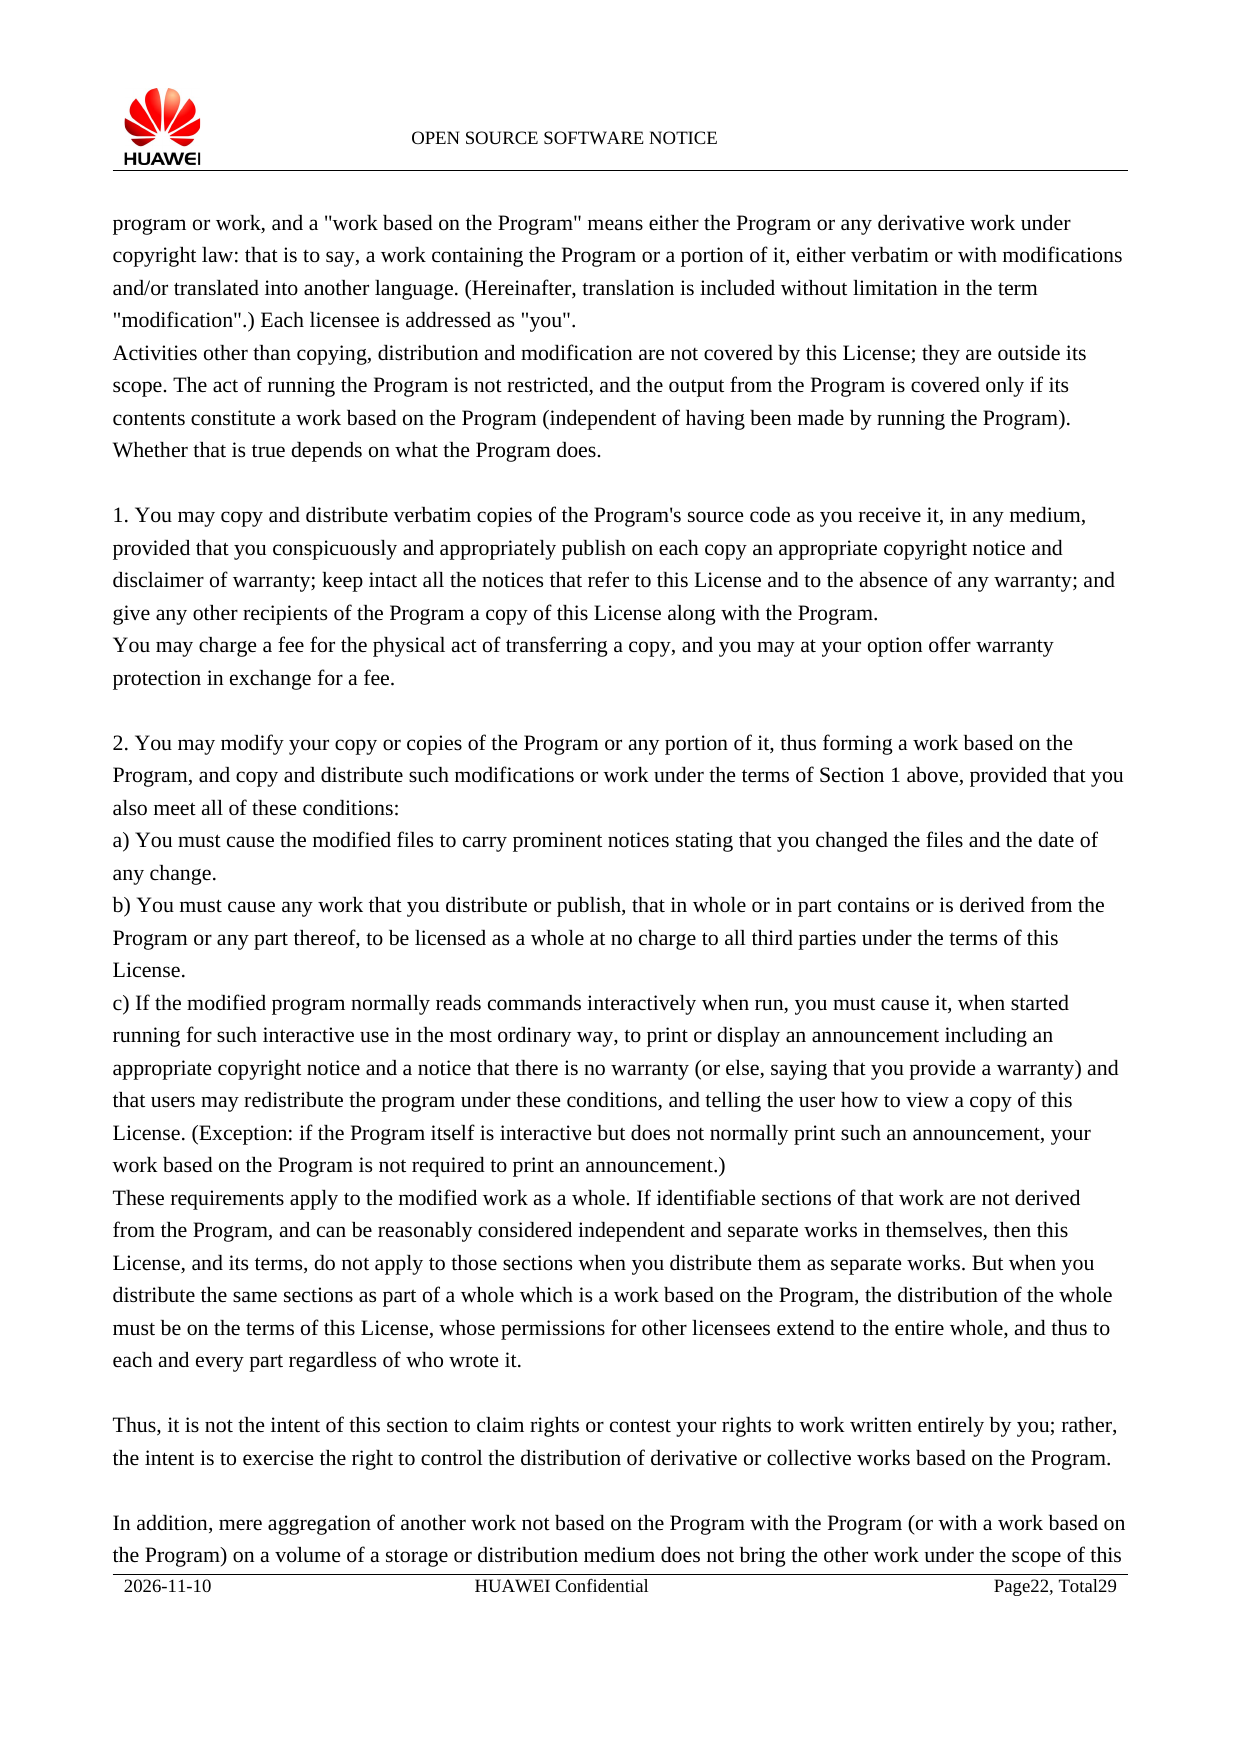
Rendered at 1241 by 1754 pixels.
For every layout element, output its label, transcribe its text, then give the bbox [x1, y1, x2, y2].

picture [124, 88, 201, 165]
